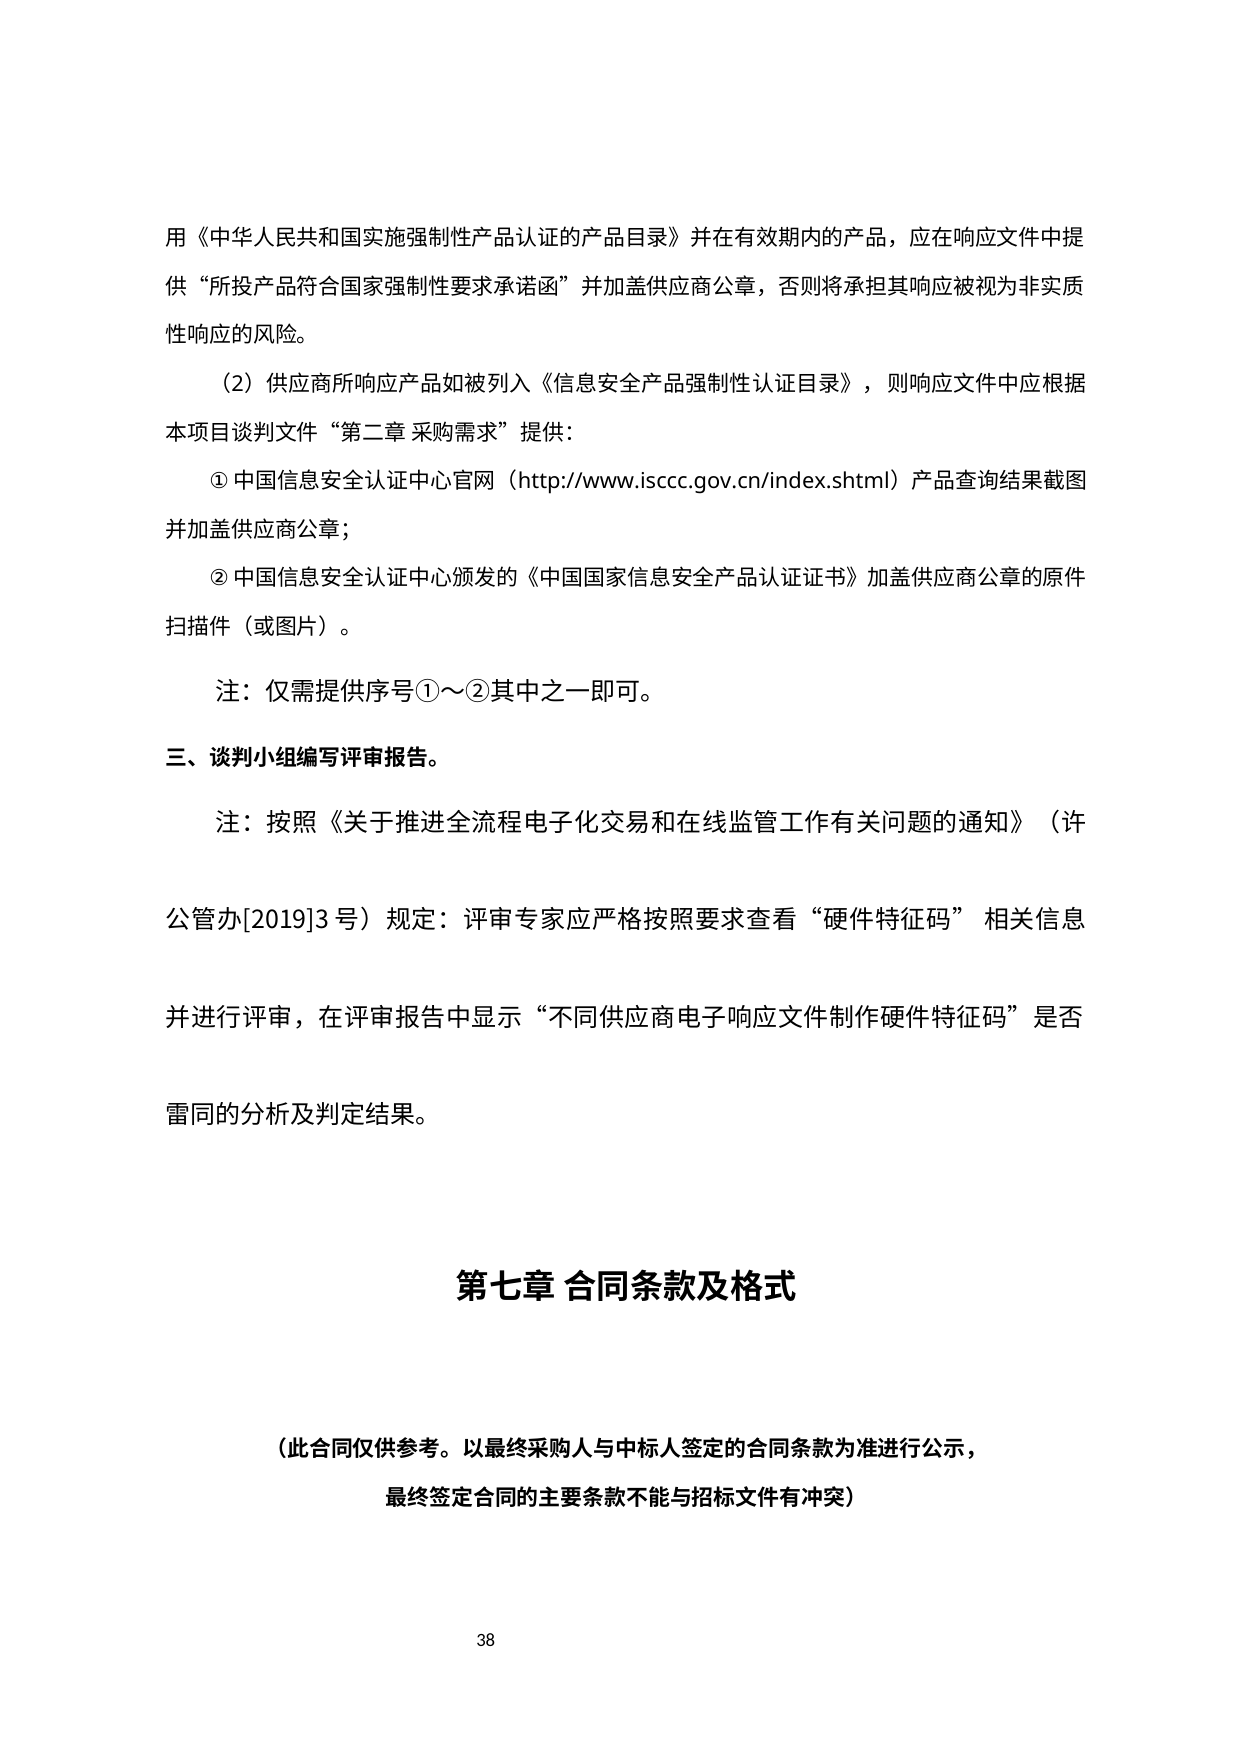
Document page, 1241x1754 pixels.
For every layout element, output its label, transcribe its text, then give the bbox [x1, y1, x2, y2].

text ①中国信息安全认证中心官网（http://www.isccc.gov.cn/index.shtml）产品查询结果截图并加盖供应商公章； [165, 462, 1087, 544]
text （此合同仅供参考。以最终采购人与中标人签定的合同条款为准进行公示， [165, 1431, 1087, 1463]
text 注：仅需提供序号①～②其中之一即可。 [165, 657, 1087, 722]
text （2）供应商所响应产品如被列入《信息安全产品强制性认证目录》，则响应文件中应根据本项目谈判文件“第二章 采购需求”提供： [165, 365, 1087, 447]
text 最终签定合同的主要条款不能与招标文件有冲突） [165, 1479, 1087, 1512]
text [165, 219, 1087, 349]
list 谈判小组编写评审报告。 [165, 740, 1087, 772]
text ②中国信息安全认证中心颁发的《中国国家信息安全产品认证证书》加盖供应商公章的原件扫描件（或图片）。 [165, 559, 1087, 641]
text 第七章 合同条款及格式 [165, 1251, 1087, 1316]
text 注：按照《关于推进全流程电子化交易和在线监管工作有关问题的通知》（许公管办[2019]3号）规定：评审专家应严格按照要求查看“硬件特征码” 相关信息并进行评审，在评审报告中显示“不同供应商电子响应文件制作硬件特征码”是否雷同的分析及判定结果。 [165, 788, 1087, 1146]
